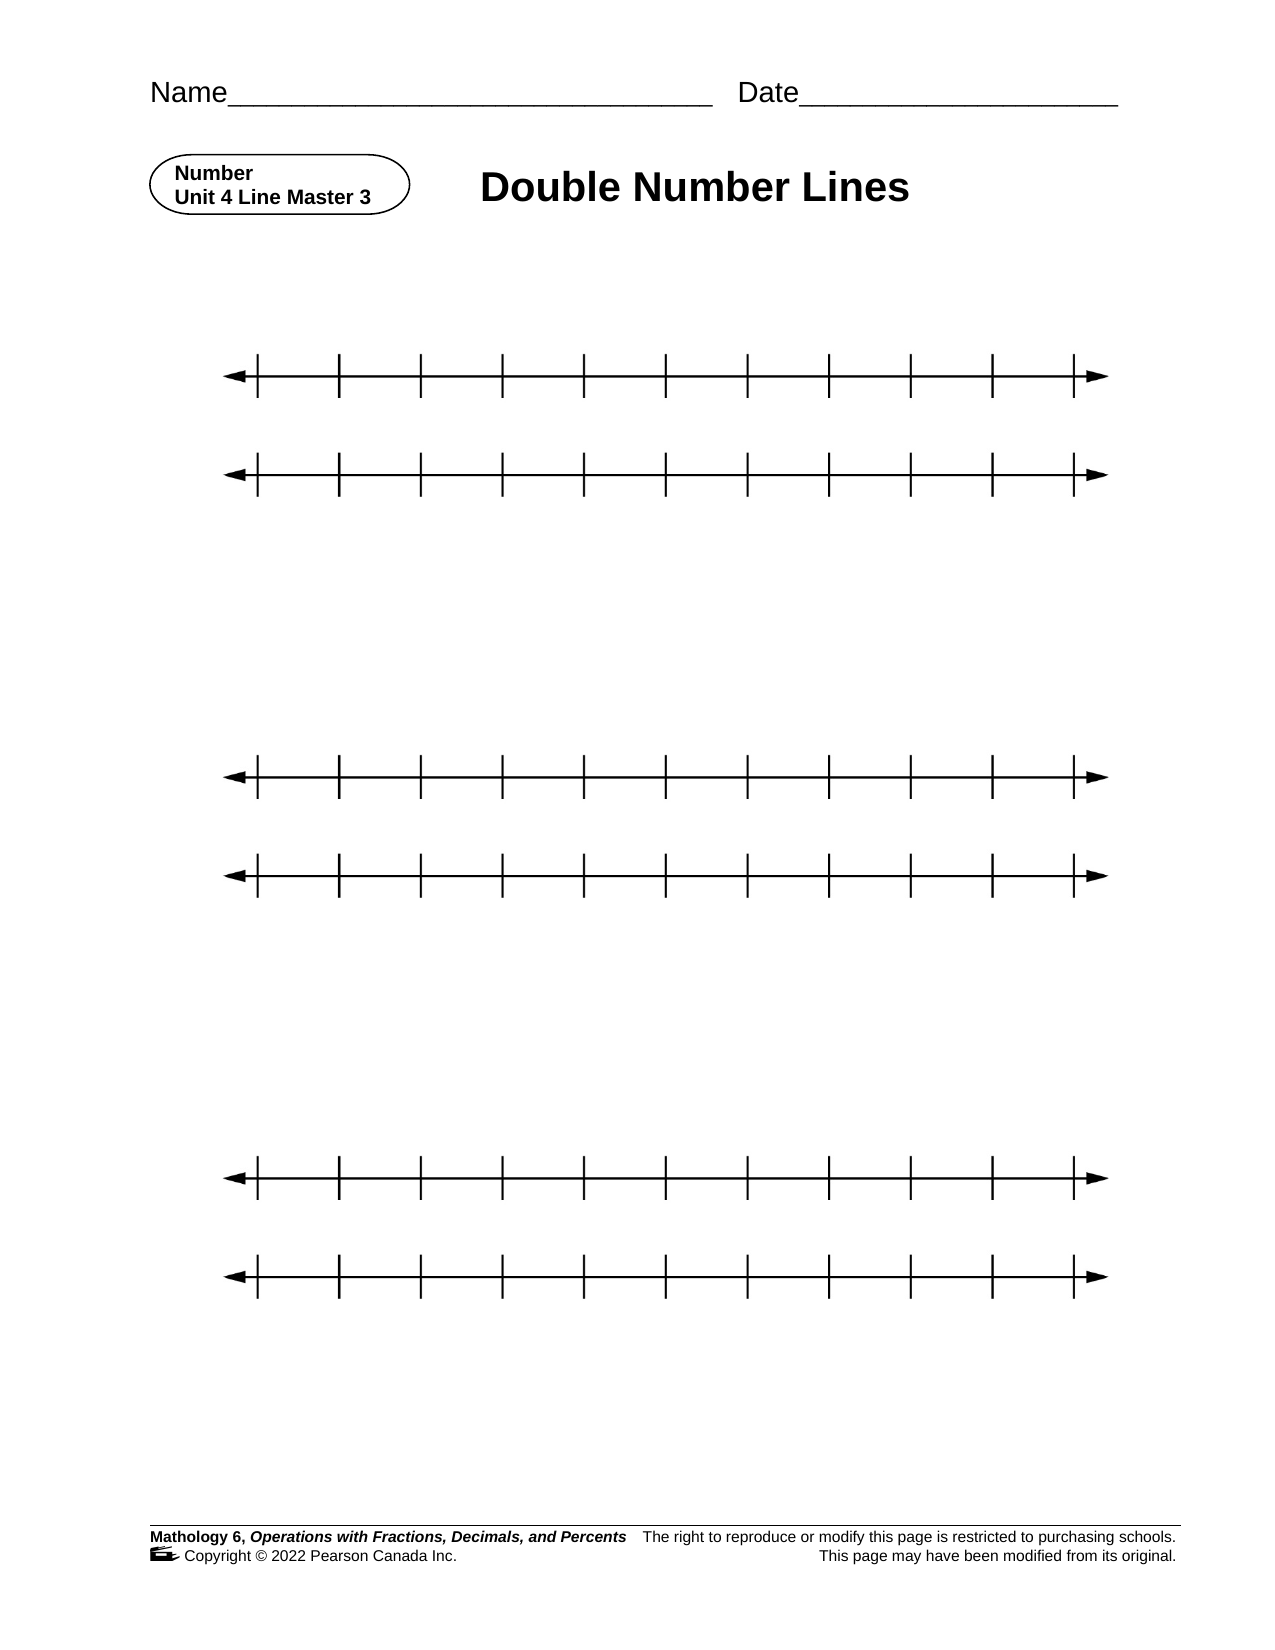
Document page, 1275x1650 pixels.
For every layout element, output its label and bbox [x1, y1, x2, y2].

picture [222, 322, 1109, 530]
picture [150, 1546, 180, 1561]
picture [222, 1123, 1109, 1332]
picture [222, 722, 1109, 931]
